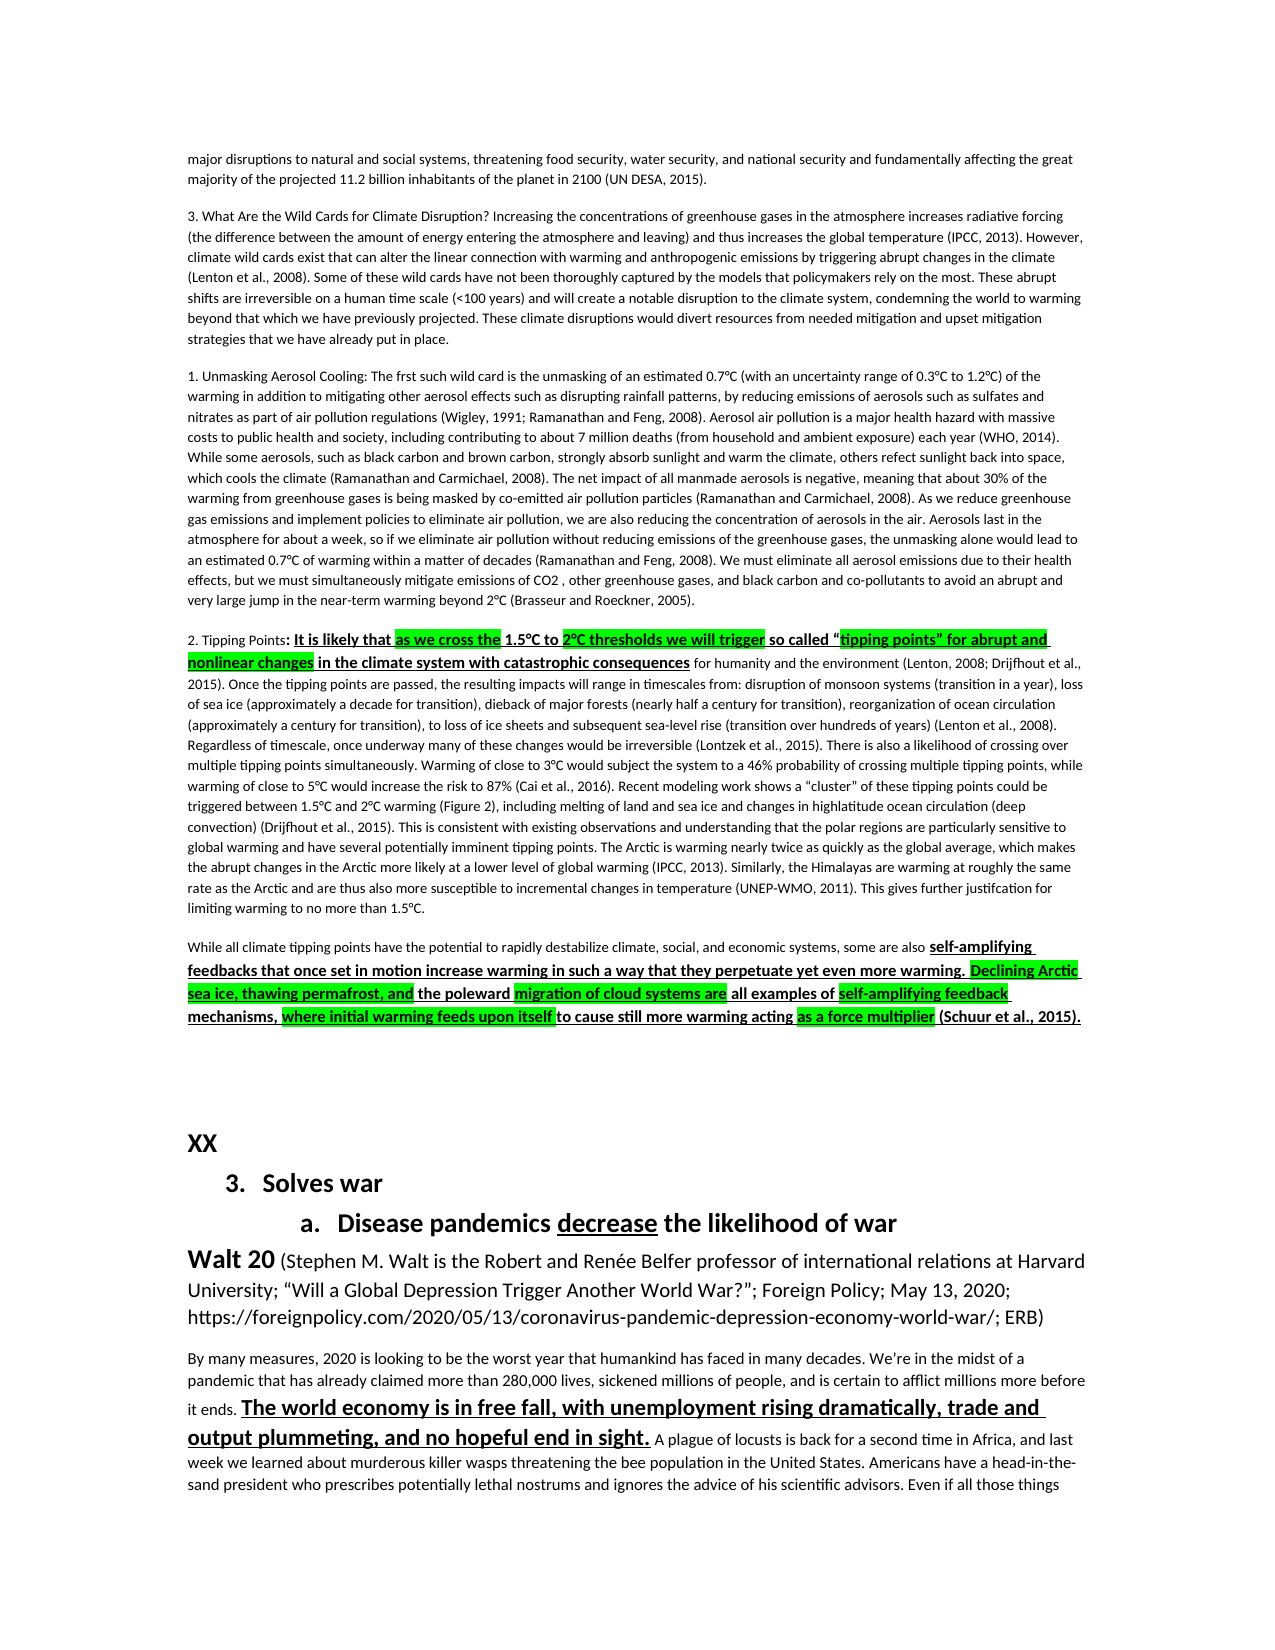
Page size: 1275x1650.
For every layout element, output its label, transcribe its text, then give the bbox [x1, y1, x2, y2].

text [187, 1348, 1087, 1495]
text Walt 20 (Stephen M. Walt is the Robert and Renée Belfer professor of international relations at Harvard University; “Will a Global Depression Trigger Another World War?”; Foreign Policy; May 13, 2020; https://foreignpolicy.com/2020/05/13/coronavirus-pandemic-depression-economy-world-war/; ERB) [187, 1242, 1087, 1330]
subtitle XX [187, 1127, 1087, 1160]
text 2. Tipping Points: It is likely that as we cross the 1.5°C to 2°C thresholds we will trigger so called “tipping points” for abrupt and nonlinear changes in the climate system with catastrophic consequences for humanity and the environment (Lenton, 2008; Drijfhout et al., 2015). Once the tipping points are passed, the resulting impacts will range in timescales from: disruption of monsoon systems (transition in a year), loss of sea ice (approximately a decade for transition), dieback of major forests (nearly half a century for transition), reorganization of ocean circulation (approximately a century for transition), to loss of ice sheets and subsequent sea-level rise (transition over hundreds of years) (Lenton et al., 2008). Regardless of timescale, once underway many of these changes would be irreversible (Lontzek et al., 2015). There is also a likelihood of crossing over multiple tipping points simultaneously. Warming of close to 3°C would subject the system to a 46% probability of crossing multiple tipping points, while warming of close to 5°C would increase the risk to 87% (Cai et al., 2016). Recent modeling work shows a “cluster” of these tipping points could be triggered between 1.5°C and 2°C warming (Figure 2), including melting of land and sea ice and changes in highlatitude ocean circulation (deep convection) (Drijfhout et al., 2015). This is consistent with existing observations and understanding that the polar regions are particularly sensitive to global warming and have several potentially imminent tipping points. The Arctic is warming nearly twice as quickly as the global average, which makes the abrupt changes in the Arctic more likely at a lower level of global warming (IPCC, 2013). Similarly, the Himalayas are warming at roughly the same rate as the Arctic and are thus also more susceptible to incremental changes in temperature (UNEP-WMO, 2011). This gives further justifcation for limiting warming to no more than 1.5°C. [187, 629, 1087, 917]
text 3. What Are the Wild Cards for Climate Disruption? Increasing the concentrations of greenhouse gases in the atmosphere increases radiative forcing (the difference between the amount of energy entering the atmosphere and leaving) and thus increases the global temperature (IPCC, 2013). However, climate wild cards exist that can alter the linear connection with warming and anthropogenic emissions by triggering abrupt changes in the climate (Lenton et al., 2008). Some of these wild cards have not been thoroughly captured by the models that policymakers rely on the most. These abrupt shifts are irreversible on a human time scale (<100 years) and will create a notable disruption to the climate system, condemning the world to warming beyond that which we have previously projected. These climate disruptions would divert resources from needed mitigation and upset mitigation strategies that we have already put in place. [187, 207, 1087, 348]
subtitle Disease pandemics decrease the likelihood of war [300, 1206, 1087, 1239]
subtitle Solves war [225, 1166, 1087, 1199]
text 1. Unmasking Aerosol Cooling: The frst such wild card is the unmasking of an estimated 0.7°C (with an uncertainty range of 0.3°C to 1.2°C) of the warming in addition to mitigating other aerosol effects such as disrupting rainfall patterns, by reducing emissions of aerosols such as sulfates and nitrates as part of air pollution regulations (Wigley, 1991; Ramanathan and Feng, 2008). Aerosol air pollution is a major health hazard with massive costs to public health and society, including contributing to about 7 million deaths (from household and ambient exposure) each year (WHO, 2014). While some aerosols, such as black carbon and brown carbon, strongly absorb sunlight and warm the climate, others refect sunlight back into space, which cools the climate (Ramanathan and Carmichael, 2008). The net impact of all manmade aerosols is negative, meaning that about 30% of the warming from greenhouse gases is being masked by co-emitted air pollution particles (Ramanathan and Carmichael, 2008). As we reduce greenhouse gas emissions and implement policies to eliminate air pollution, we are also reducing the concentration of aerosols in the air. Aerosols last in the atmosphere for about a week, so if we eliminate air pollution without reducing emissions of the greenhouse gases, the unmasking alone would lead to an estimated 0.7°C of warming within a matter of decades (Ramanathan and Feng, 2008). We must eliminate all aerosol emissions due to their health effects, but we must simultaneously mitigate emissions of CO2 , other greenhouse gases, and black carbon and co-pollutants to avoid an abrupt and very large jump in the near-term warming beyond 2°C (Brasseur and Roeckner, 2005). [187, 367, 1087, 609]
text While all climate tipping points have the potential to rapidly destabilize climate, social, and economic systems, some are also self-amplifying feedbacks that once set in motion increase warming in such a way that they perpetuate yet even more warming. Declining Arctic sea ice, thawing permafrost, and the poleward migration of cloud systems are all examples of self-amplifying feedback mechanisms, where initial warming feeds upon itself to cause still more warming acting as a force multiplier (Schuur et al., 2015). [187, 937, 1087, 1027]
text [187, 150, 1087, 188]
